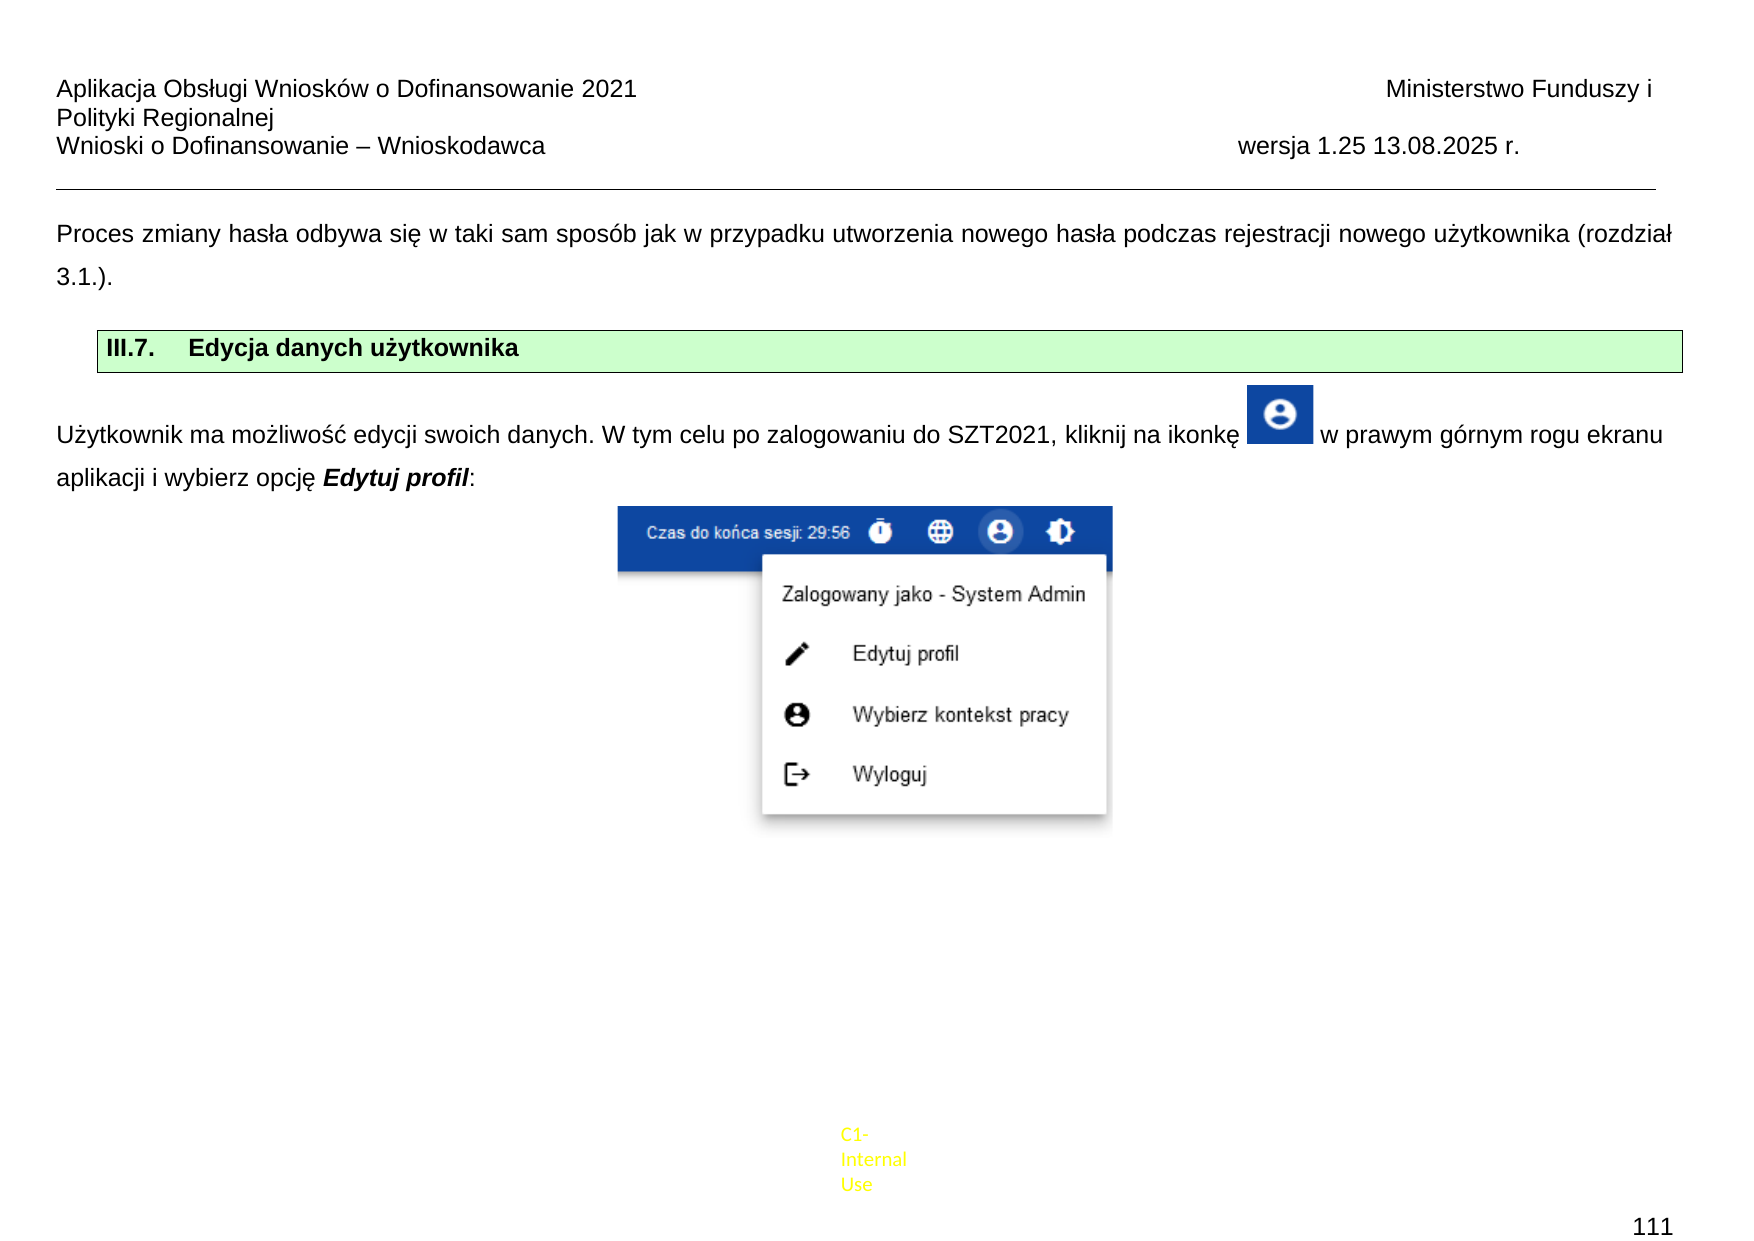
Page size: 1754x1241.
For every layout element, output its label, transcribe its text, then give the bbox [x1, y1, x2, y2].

text Proces zmiany hasła odbywa się w taki sam sposób jak w przypadku utworzenia nowego hasła podczas rejestracji nowego użytkownika (rozdział 3.1.). [56, 219, 1674, 291]
picture [617, 506, 1113, 838]
picture [1247, 385, 1314, 444]
text Użytkownik ma możliwość edycji swoich danych. W tym celu po zalogowaniu do SZT2021, kliknij na ikonkę w prawym górnym rogu ekranu aplikacji i wybierz opcję Edytuj profil: [56, 385, 1674, 492]
subtitle Edycja danych użytkownika [98, 331, 1682, 372]
